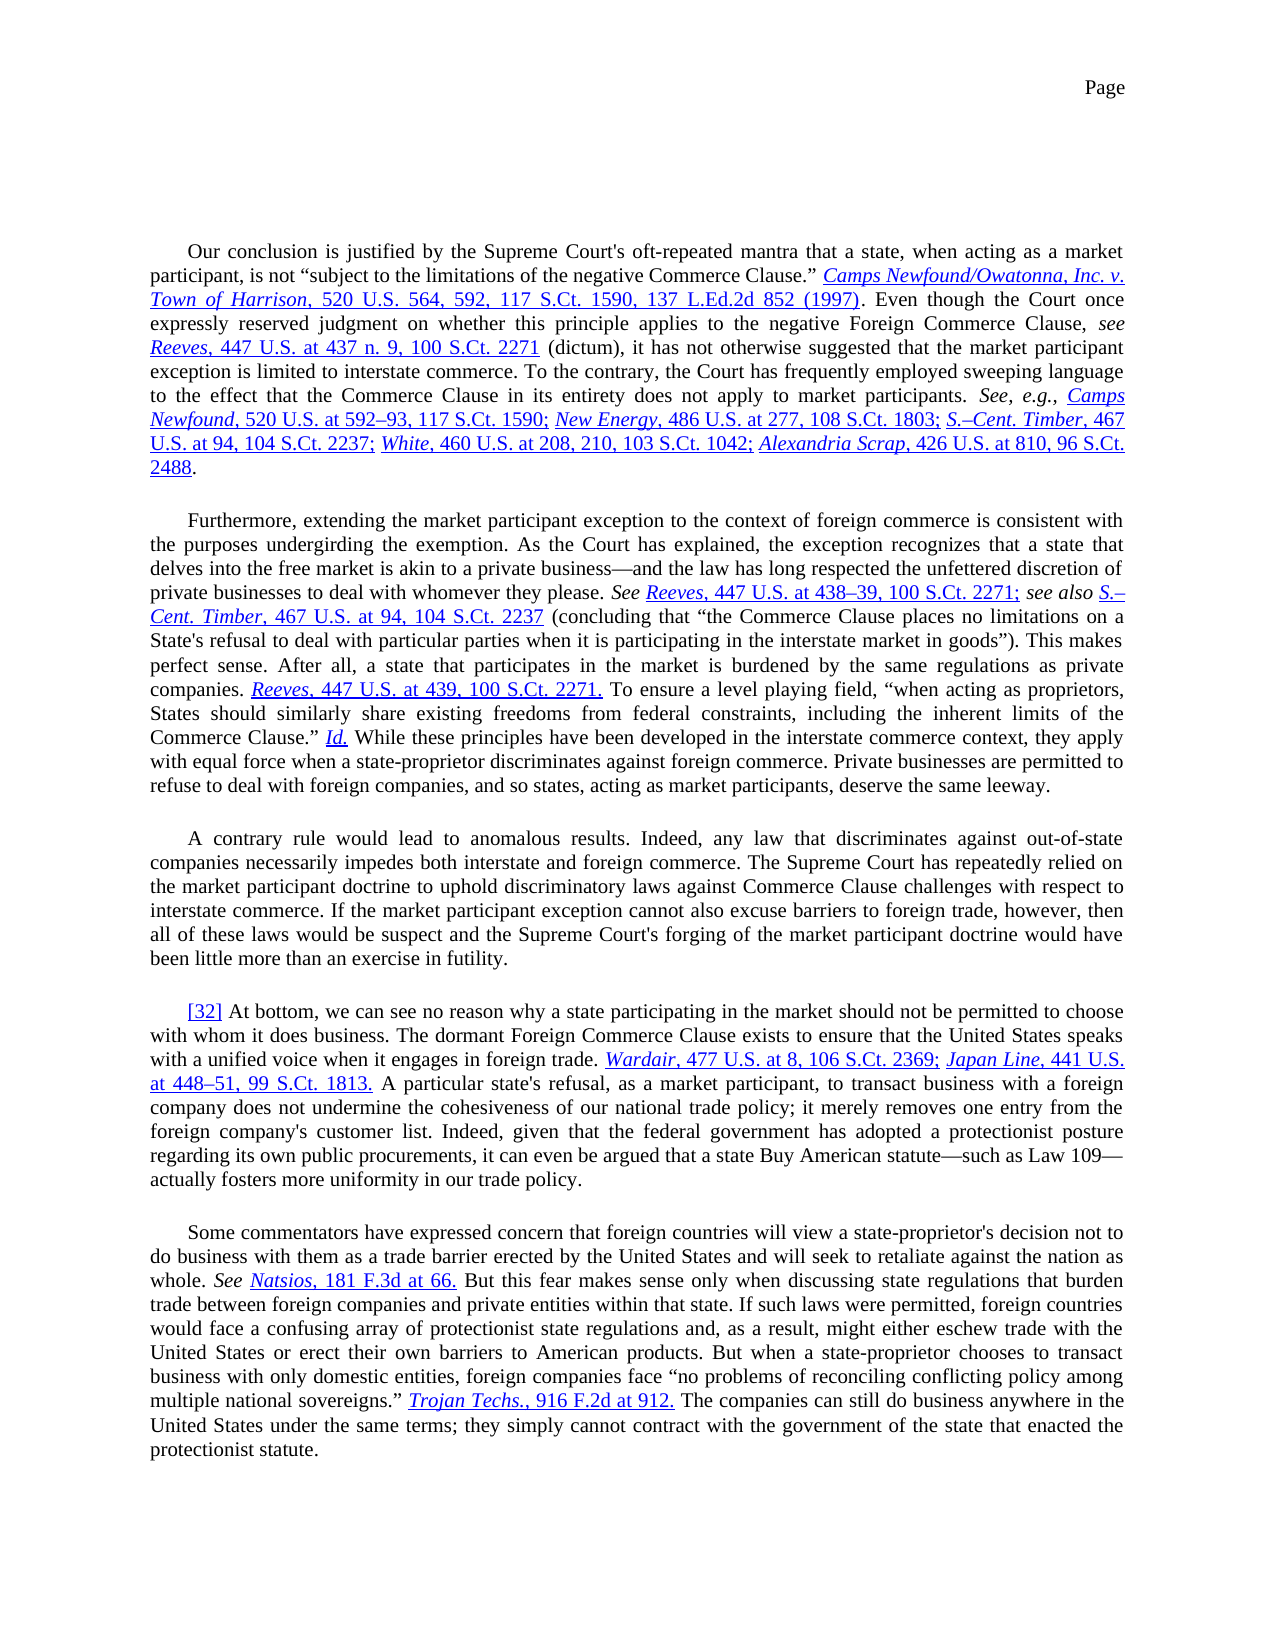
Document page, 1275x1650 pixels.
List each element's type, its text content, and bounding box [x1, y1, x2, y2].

text Our conclusion is justified by the Supreme Court's oft-repeated mantra that a state, when acting as a market participant, is not “subject to the limitations of the negative Commerce Clause.” Camps Newfound/Owatonna, Inc. v. Town of Harrison, 520 U.S. 564, 592, 117 S.Ct. 1590, 137 L.Ed.2d 852 (1997). Even though the Court once expressly reserved judgment on whether this principle applies to the negative Foreign Commerce Clause, see Reeves, 447 U.S. at 437 n. 9, 100 S.Ct. 2271 (dictum), it has not otherwise suggested that the market participant exception is limited to interstate commerce. To the contrary, the Court has frequently employed sweeping language to the effect that the Commerce Clause in its entirety does not apply to market participants. See, e.g., Camps Newfound, 520 U.S. at 592–93, 117 S.Ct. 1590; New Energy, 486 U.S. at 277, 108 S.Ct. 1803; S.–Cent. Timber, 467 U.S. at 94, 104 S.Ct. 2237; White, 460 U.S. at 208, 210, 103 S.Ct. 1042; Alexandria Scrap, 426 U.S. at 810, 96 S.Ct. 2488. [150, 239, 1125, 479]
text Some commentators have expressed concern that foreign countries will view a state-proprietor's decision not to do business with them as a trade barrier erected by the United States and will seek to retaliate against the nation as whole. See Natsios, 181 F.3d at 66. But this fear makes sense only when discussing state regulations that burden trade between foreign companies and private entities within that state. If such laws were permitted, foreign countries would face a confusing array of protectionist state regulations and, as a result, might either eschew trade with the United States or erect their own barriers to American products. But when a state-proprietor chooses to transact business with only domestic entities, foreign companies face “no problems of reconciling conflicting policy among multiple national sovereigns.” Trojan Techs., 916 F.2d at 912. The companies can still do business anywhere in the United States under the same terms; they simply cannot contract with the government of the state that enacted the protectionist statute. [150, 1220, 1125, 1461]
text A contrary rule would lead to anomalous results. Indeed, any law that discriminates against out-of-state companies necessarily impedes both interstate and foreign commerce. The Supreme Court has repeatedly relied on the market participant doctrine to uphold discriminatory laws against Commerce Clause challenges with respect to interstate commerce. If the market participant exception cannot also excuse barriers to foreign trade, however, then all of these laws would be suspect and the Supreme Court's forging of the market participant doctrine would have been little more than an exercise in futility. [150, 826, 1125, 970]
text [32] At bottom, we can see no reason why a state participating in the market should not be permitted to choose with whom it does business. The dormant Foreign Commerce Clause exists to ensure that the United States speaks with a unified voice when it engages in foreign trade. Wardair, 477 U.S. at 8, 106 S.Ct. 2369; Japan Line, 441 U.S. at 448–51, 99 S.Ct. 1813. A particular state's refusal, as a market participant, to transact business with a foreign company does not undermine the cohesiveness of our national trade policy; it merely removes one entry from the foreign company's customer list. Indeed, given that the federal government has adopted a protectionist posture regarding its own public procurements, it can even be argued that a state Buy American statute—such as Law 109—actually fosters more uniformity in our trade policy. [150, 999, 1125, 1191]
text Furthermore, extending the market participant exception to the context of foreign commerce is consistent with the purposes undergirding the exemption. As the Court has explained, the exception recognizes that a state that delves into the free market is akin to a private business—and the law has long respected the unfettered discretion of private businesses to deal with whomever they please. See Reeves, 447 U.S. at 438–39, 100 S.Ct. 2271; see also S.–Cent. Timber, 467 U.S. at 94, 104 S.Ct. 2237 (concluding that “the Commerce Clause places no limitations on a State's refusal to deal with particular parties when it is participating in the interstate market in goods”). This makes perfect sense. After all, a state that participates in the market is burdened by the same regulations as private companies. Reeves, 447 U.S. at 439, 100 S.Ct. 2271. To ensure a level playing field, “when acting as proprietors, States should similarly share existing freedoms from federal constraints, including the inherent limits of the Commerce Clause.” Id. While these principles have been developed in the interstate commerce context, they apply with equal force when a state-proprietor discriminates against foreign commerce. Private businesses are permitted to refuse to deal with foreign companies, and so states, acting as market participants, deserve the same leeway. [150, 508, 1125, 797]
